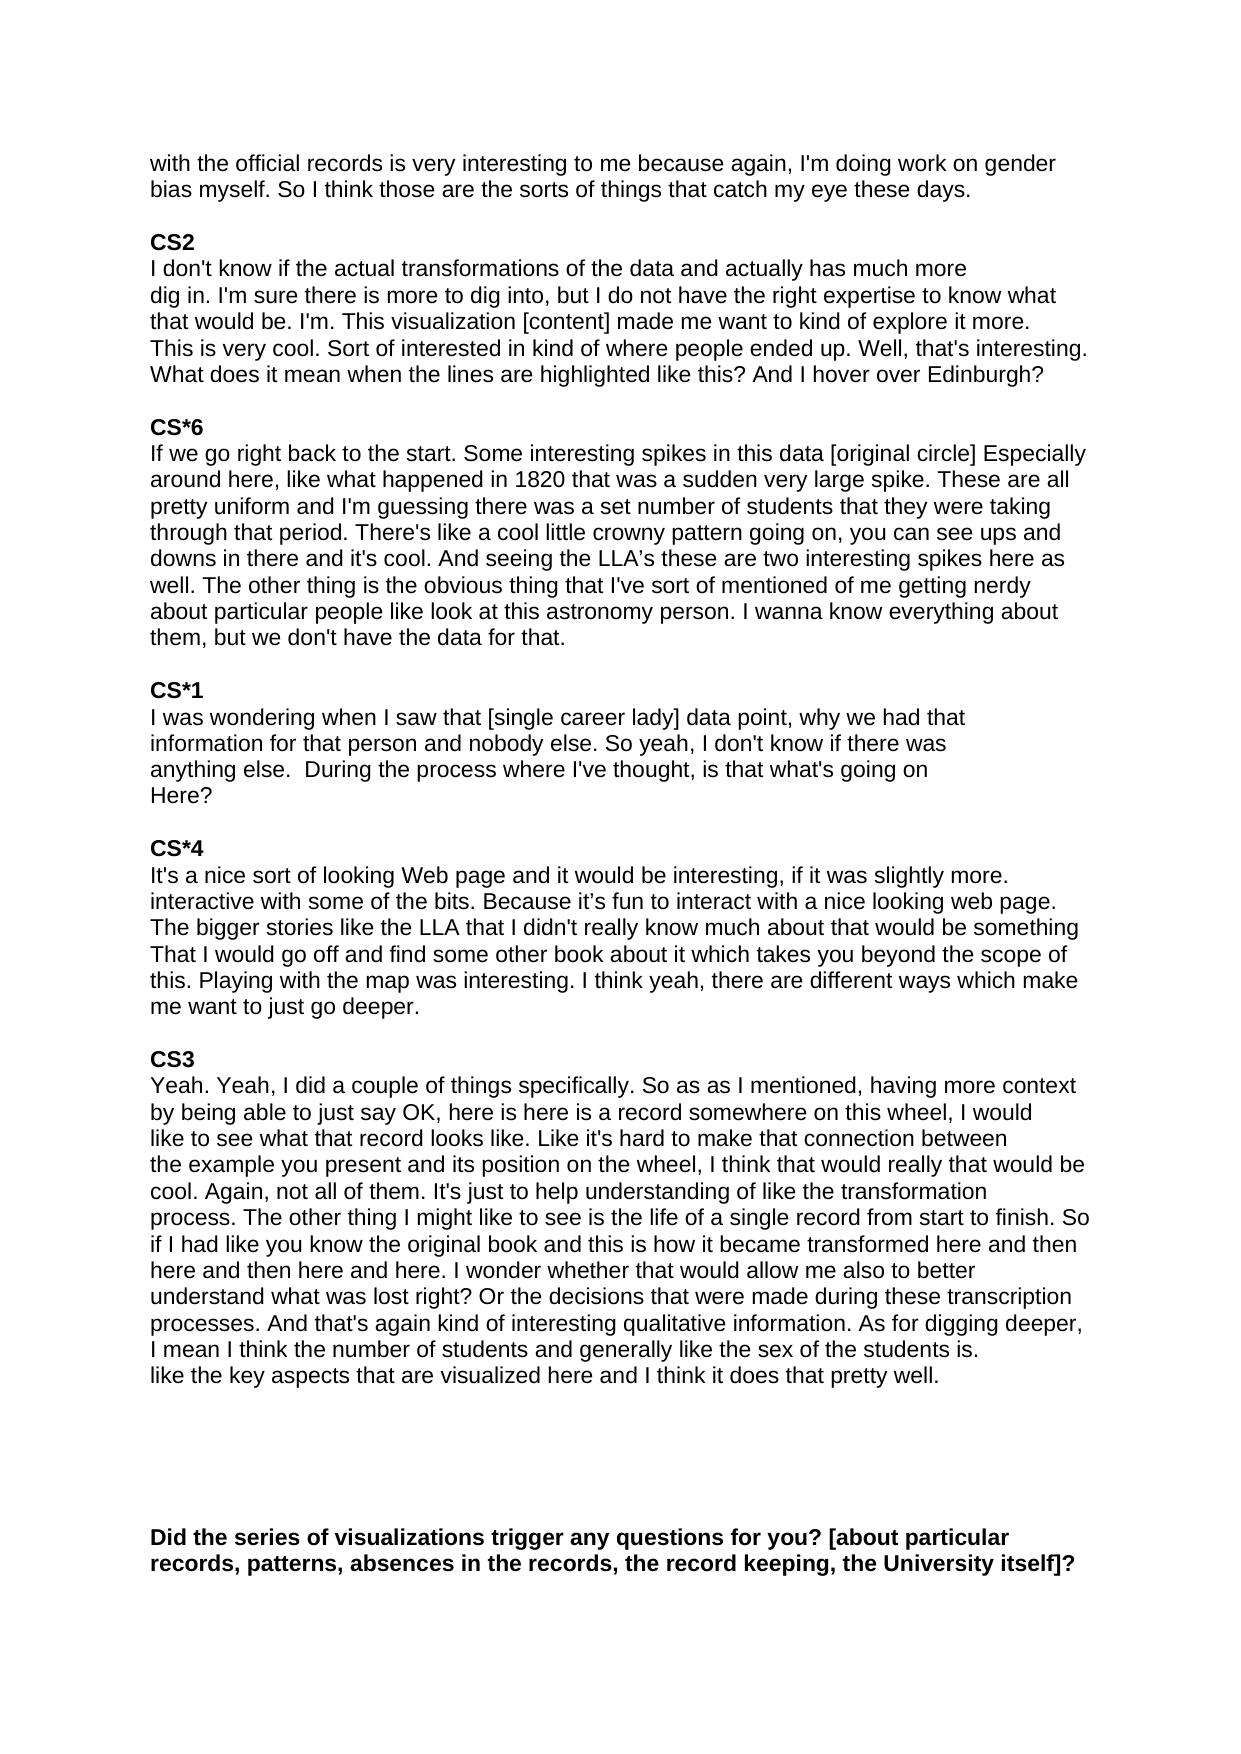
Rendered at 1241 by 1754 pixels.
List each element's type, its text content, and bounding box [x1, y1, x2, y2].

text CS*4 [150, 835, 1090, 862]
text CS*6 [150, 413, 1090, 440]
text It's a nice sort of looking Web page and it would be interesting, if it was slightly more. [150, 862, 1090, 888]
text CS2 [150, 229, 1090, 255]
text dig in. I'm sure there is more to dig into, but I do not have the right expertise to know what [150, 282, 1090, 308]
text The bigger stories like the LLA that I didn't really know much about that would be something [150, 914, 1090, 941]
text like the key aspects that are visualized here and I think it does that pretty well. [150, 1362, 1090, 1389]
text that would be. I'm. This visualization [content] made me want to kind of explore it more. [150, 308, 1090, 334]
text This is very cool. Sort of interested in kind of where people ended up. Well, that's interesting. [150, 334, 1090, 361]
text processes. And that's again kind of interesting qualitative information. As for digging deeper, I mean I think the number of students and generally like the sex of the students is. [150, 1309, 1090, 1362]
text the example you present and its position on the wheel, I think that would really that would be [150, 1151, 1090, 1178]
text with the official records is very interesting to me because again, I'm doing work on gender bias myself. So I think those are the sorts of things that catch my eye these days. [150, 150, 1090, 203]
text interactive with some of the bits. Because it’s fun to interact with a nice looking web page. [150, 888, 1090, 914]
text like to see what that record looks like. Like it's hard to make that connection between [150, 1125, 1090, 1151]
text CS*1 [150, 677, 1090, 703]
text Here? [150, 782, 1090, 809]
text I don't know if the actual transformations of the data and actually has much more [150, 255, 1090, 282]
text them, but we don't have the data for that. [150, 624, 1090, 651]
text here and then here and here. I wonder whether that would allow me also to better understand what was lost right? Or the decisions that were made during these transcription [150, 1257, 1090, 1309]
text Yeah. Yeah, I did a couple of things specifically. So as as I mentioned, having more context [150, 1072, 1090, 1099]
text anything else. During the process where I've thought, is that what's going on [150, 756, 1090, 782]
text process. The other thing I might like to see is the life of a single record from start to finish. So if I had like you know the original book and this is how it became transformed here and then [150, 1204, 1090, 1257]
text by being able to just say OK, here is here is a record somewhere on this wheel, I would [150, 1099, 1090, 1125]
text What does it mean when the lines are highlighted like this? And I hover over Edinburgh? [150, 361, 1090, 387]
text information for that person and nobody else. So yeah, I don't know if there was [150, 730, 1090, 756]
text about particular people like look at this astronomy person. I wanna know everything about [150, 598, 1090, 624]
text CS3 [150, 1046, 1090, 1072]
text That I would go off and find some other book about it which takes you beyond the scope of this. Playing with the map was interesting. I think yeah, there are different ways which make me want to just go deeper. [150, 941, 1090, 1020]
text Did the series of visualizations trigger any questions for you? [about particular records, patterns, absences in the records, the record keeping, the University itself]? [150, 1471, 1090, 1577]
text If we go right back to the start. Some interesting spikes in this data [original circle] Especially around here, like what happened in 1820 that was a sudden very large spike. These are all pretty uniform and I'm guessing there was a set number of students that they were taking through that period. There's like a cool little crowny pattern going on, you can see ups and downs in there and it's cool. And seeing the LLA’s these are two interesting spikes here as well. The other thing is the obvious thing that I've sort of mentioned of me getting nerdy [150, 440, 1090, 598]
text I was wondering when I saw that [single career lady] data point, why we had that [150, 703, 1090, 730]
text cool. Again, not all of them. It's just to help understanding of like the transformation [150, 1178, 1090, 1204]
